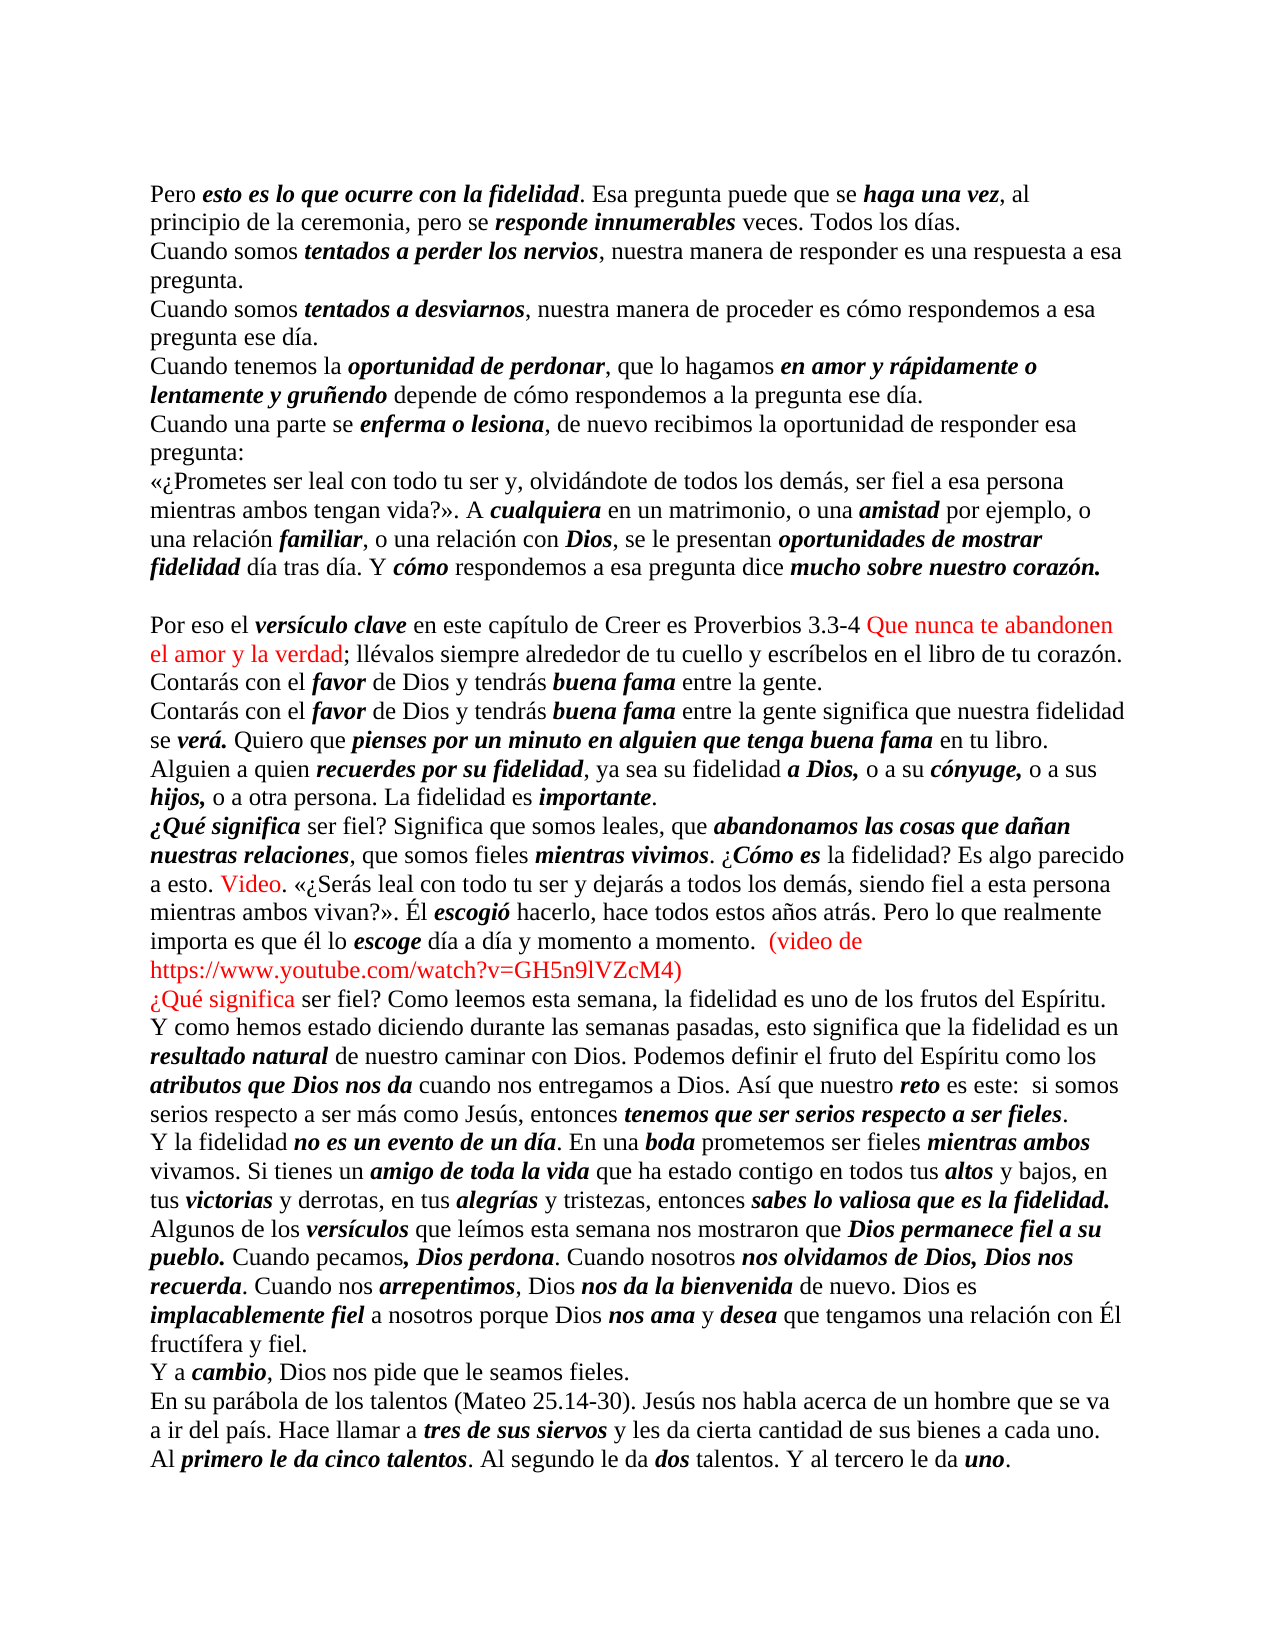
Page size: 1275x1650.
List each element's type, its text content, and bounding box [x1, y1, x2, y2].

text Cuando tenemos la oportunidad de perdonar, que lo hagamos en amor y rápidamente o lentamente y gruñendo depende de cómo respondemos a la pregunta ese día. [150, 351, 1125, 409]
text En su parábola de los talentos (Mateo 25.14-30). Jesús nos habla acerca de un hombre que se va a ir del país. Hace llamar a tres de sus siervos y les da cierta cantidad de sus bienes a cada uno. Al primero le da cinco talentos. Al segundo le da dos talentos. Y al tercero le da uno. [150, 1386, 1125, 1472]
text ¿Qué significa ser fiel? Como leemos esta semana, la fidelidad es uno de los frutos del Espíritu. Y como hemos estado diciendo durante las semanas pasadas, esto significa que la fidelidad es un resultado natural de nuestro caminar con Dios. Podemos definir el fruto del Espíritu como los atributos que Dios nos da cuando nos entregamos a Dios. Así que nuestro reto es este: si somos serios respecto a ser más como Jesús, entonces tenemos que ser serios respecto a ser fieles. [150, 984, 1125, 1127]
text Pero esto es lo que ocurre con la fidelidad. Esa pregunta puede que se haga una vez, al principio de la ceremonia, pero se responde innumerables veces. Todos los días. [150, 179, 1125, 236]
text Y a cambio, Dios nos pide que le seamos fieles. [150, 1357, 1125, 1386]
text Cuando una parte se enferma o lesiona, de nuevo recibimos la oportunidad de responder esa pregunta: [150, 409, 1125, 466]
text Contarás con el favor de Dios y tendrás buena fama entre la gente significa que nuestra fidelidad se verá. Quiero que pienses por un minuto en alguien que tenga buena fama en tu libro. Alguien a quien recuerdes por su fidelidad, ya sea su fidelidad a Dios, o a su cónyuge, o a sus hijos, o a otra persona. La fidelidad es importante. [150, 696, 1125, 811]
text ¿Qué significa ser fiel? Significa que somos leales, que abandonamos las cosas que dañan nuestras relaciones, que somos fieles mientras vivimos. ¿Cómo es la fidelidad? Es algo parecido a esto. Video. «¿Serás leal con todo tu ser y dejarás a todos los demás, siendo fiel a esta persona mientras ambos vivan?». Él escogió hacerlo, hace todos estos años atrás. Pero lo que realmente importa es que él lo escoge día a día y momento a momento. (video de https://www.youtube.com/watch?v=GH5n9lVZcM4) [150, 811, 1125, 984]
text «¿Prometes ser leal con todo tu ser y, olvidándote de todos los demás, ser fiel a esa persona mientras ambos tengan vida?». A cualquiera en un matrimonio, o una amistad por ejemplo, o una relación familiar, o una relación con Dios, se le presentan oportunidades de mostrar fidelidad día tras día. Y cómo respondemos a esa pregunta dice mucho sobre nuestro corazón. [150, 466, 1125, 581]
text Cuando somos tentados a perder los nervios, nuestra manera de responder es una respuesta a esa pregunta. [150, 236, 1125, 294]
text Cuando somos tentados a desviarnos, nuestra manera de proceder es cómo respondemos a esa pregunta ese día. [150, 294, 1125, 351]
text Por eso el versículo clave en este capítulo de Creer es Proverbios 3.3-4 Que nunca te abandonen el amor y la verdad; llévalos siempre alrededor de tu cuello y escríbelos en el libro de tu corazón. Contarás con el favor de Dios y tendrás buena fama entre la gente. [150, 610, 1125, 696]
text Y la fidelidad no es un evento de un día. En una boda prometemos ser fieles mientras ambos vivamos. Si tienes un amigo de toda la vida que ha estado contigo en todos tus altos y bajos, en tus victorias y derrotas, en tus alegrías y tristezas, entonces sabes lo valiosa que es la fidelidad. Algunos de los versículos que leímos esta semana nos mostraron que Dios permanece fiel a su pueblo. Cuando pecamos, Dios perdona. Cuando nosotros nos olvidamos de Dios, Dios nos recuerda. Cuando nos arrepentimos, Dios nos da la bienvenida de nuevo. Dios es implacablemente fiel a nosotros porque Dios nos ama y desea que tengamos una relación con Él fructífera y fiel. [150, 1127, 1125, 1357]
